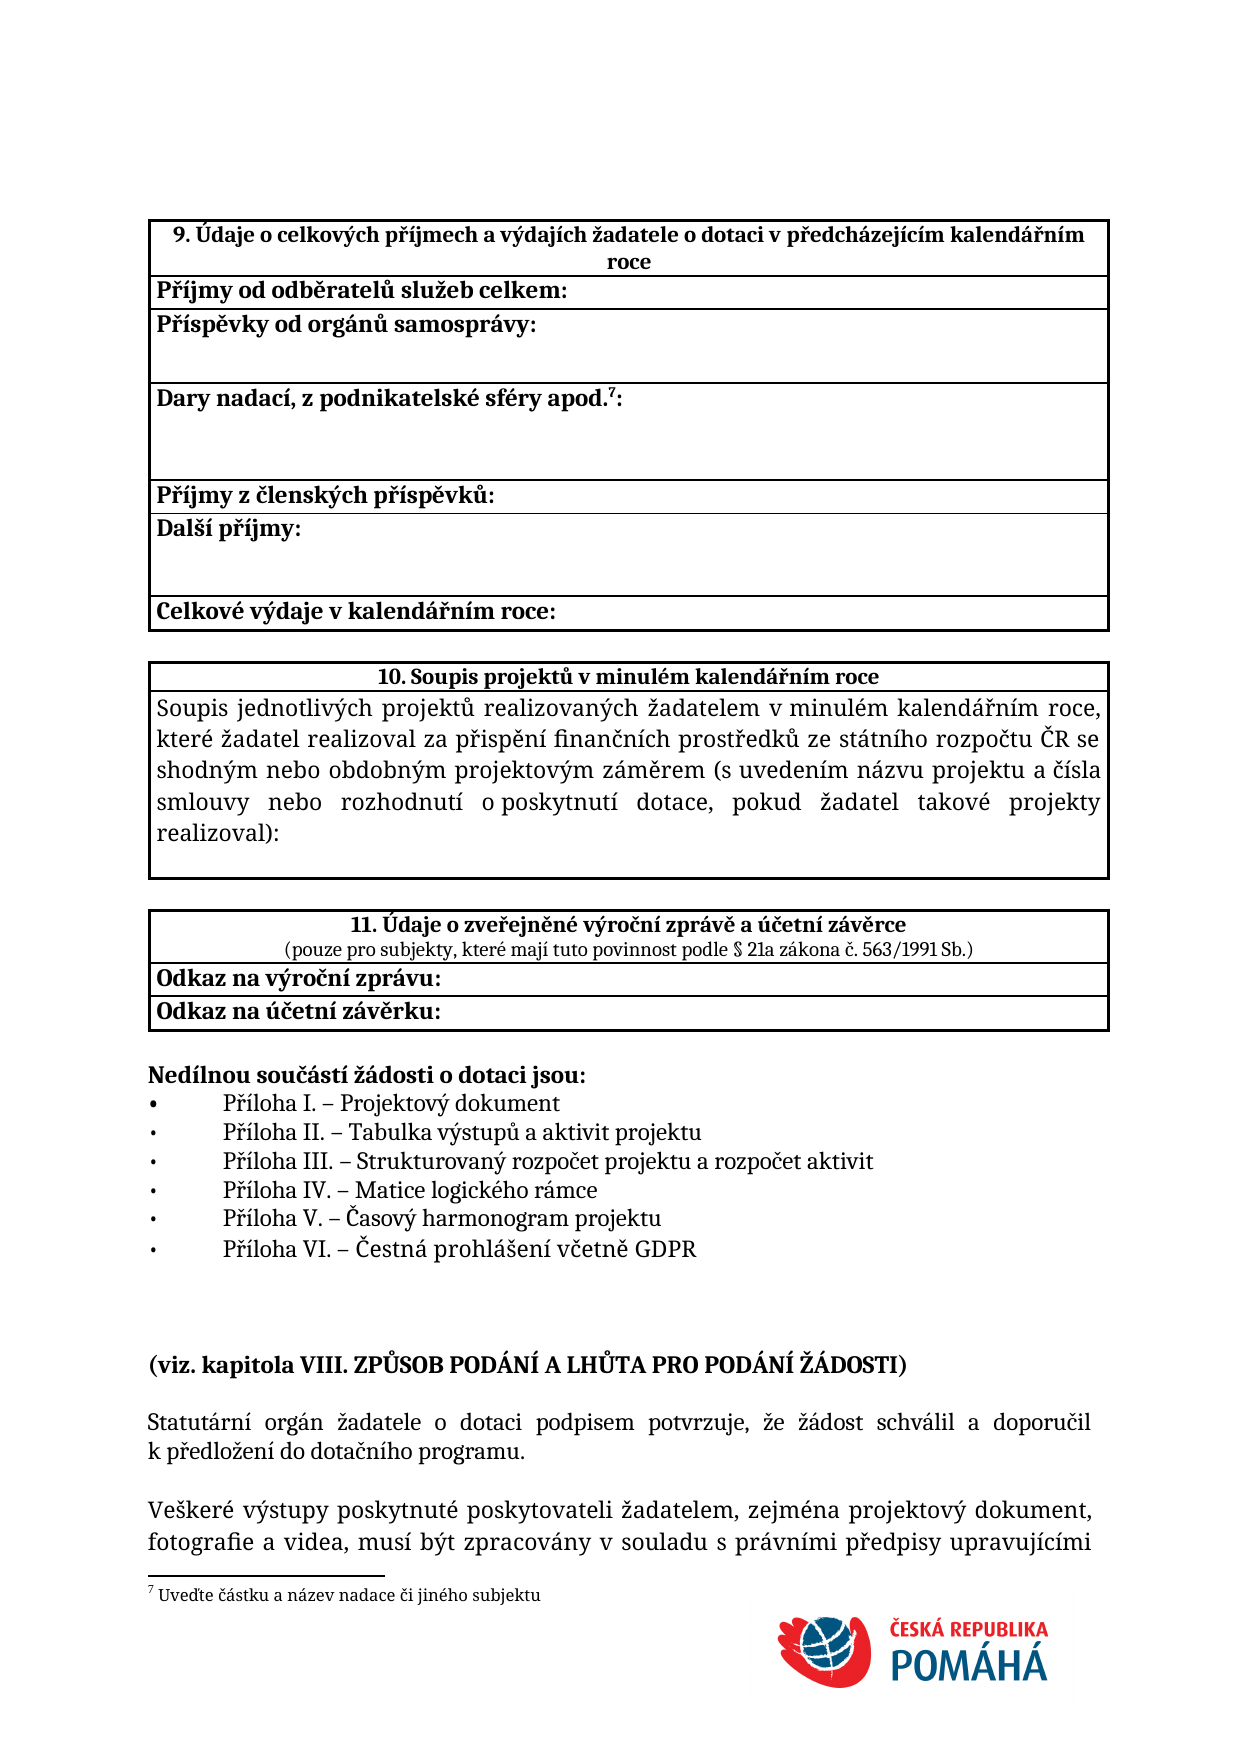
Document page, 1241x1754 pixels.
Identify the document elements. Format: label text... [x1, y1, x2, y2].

text • Příloha VI. – Čestná prohlášení včetně GDPR [148, 1233, 1093, 1264]
table_cell Odkaz na výroční zprávu: [151, 964, 1107, 995]
text Nedílnou součástí žádosti o dotaci jsou: [148, 1061, 1093, 1089]
text • Příloha V. – Časový harmonogram projektu [148, 1204, 1093, 1233]
table_cell Soupis jednotlivých projektů realizovaných žadatelem v minulém kalendářním roce, které žadatel realizoval za přispění finančních prostředků ze státního rozpočtu ČR se shodným nebo obdobným projektovým záměrem (s uvedením názvu projektu a čísla smlouvy nebo rozhodnutí o poskytnutí dotace, pokud žadatel takové projekty realizoval): [151, 692, 1107, 877]
table_cell Celkové výdaje v kalendářním roce: [151, 597, 1107, 629]
table_cell Příspěvky od orgánů samosprávy: [151, 310, 1107, 382]
text • Příloha III. – Strukturovaný rozpočet projektu a rozpočet aktivit [148, 1147, 1093, 1176]
table_cell Dary nadací, z podnikatelské sféry apod.: [151, 384, 1107, 479]
table_header 11. Údaje o zveřejněné výroční zprávě a účetní závěrce (pouze pro subjekty, které mají tuto povinnost podle § 21a zákona č. 563/1991 Sb.) [151, 912, 1107, 962]
table_header 9. Údaje o celkových příjmech a výdajích žadatele o dotaci v předcházejícím kalendářním roce [151, 222, 1107, 275]
text Statutární orgán žadatele o dotaci podpisem potvrzuje, že žádost schválil a doporučil k předložení do dotačního programu. [148, 1408, 1093, 1466]
table_cell Příjmy od odběratelů služeb celkem: [151, 277, 1107, 308]
text • Příloha II. – Tabulka výstupů a aktivit projektu [148, 1118, 1093, 1147]
table_cell Odkaz na účetní závěrku: [151, 997, 1107, 1029]
table_cell Další příjmy: [151, 514, 1107, 595]
picture [748, 1592, 1078, 1710]
table_cell Příjmy z členských příspěvků: [151, 481, 1107, 513]
table_header 10. Soupis projektů v minulém kalendářním roce [151, 664, 1107, 690]
text • Příloha I. – Projektový dokument [148, 1089, 1093, 1118]
text (viz. kapitola VIII. ZPŮSOB PODÁNÍ A LHŮTA PRO PODÁNÍ ŽÁDOSTI) [148, 1351, 1093, 1379]
text • Příloha IV. – Matice logického rámce [148, 1176, 1093, 1204]
